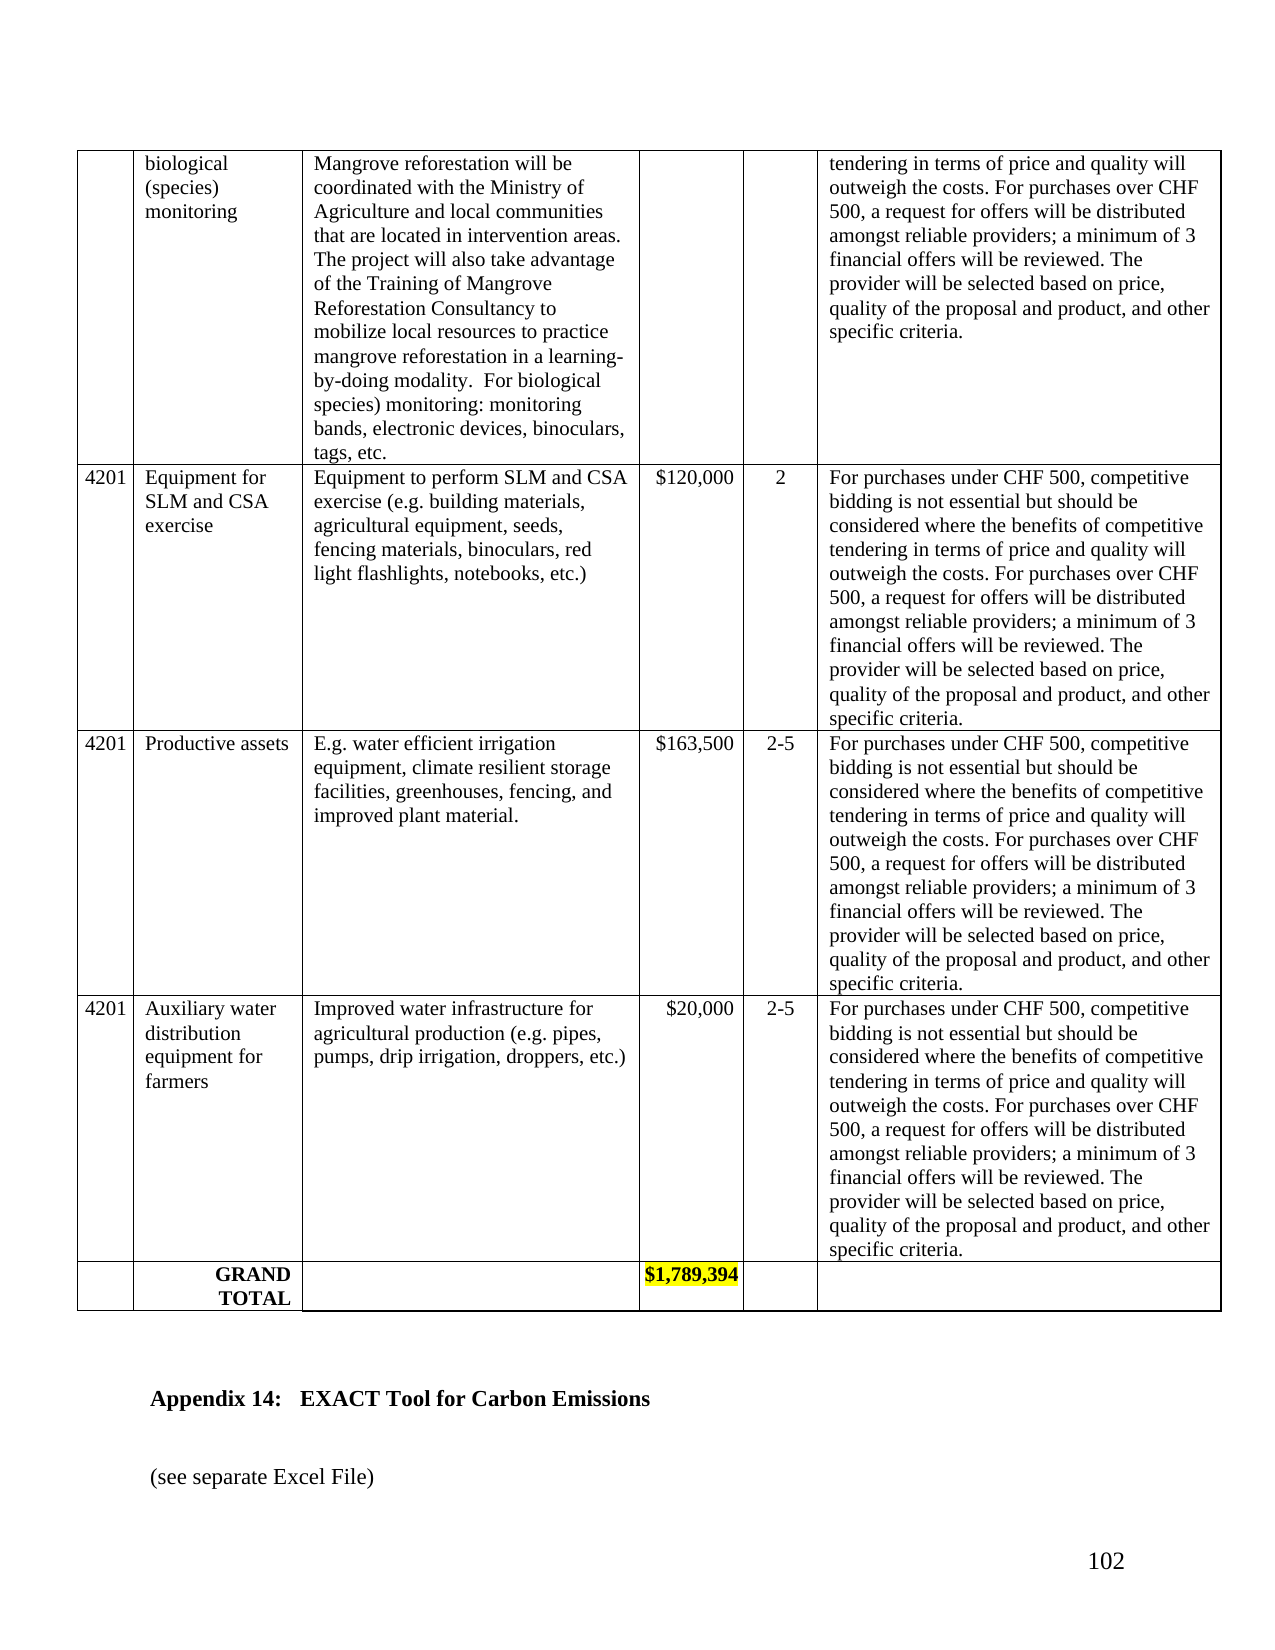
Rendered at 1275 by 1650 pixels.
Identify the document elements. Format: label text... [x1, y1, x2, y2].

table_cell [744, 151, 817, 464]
text Appendix 14: EXACT Tool for Carbon Emissions [150, 1385, 1125, 1412]
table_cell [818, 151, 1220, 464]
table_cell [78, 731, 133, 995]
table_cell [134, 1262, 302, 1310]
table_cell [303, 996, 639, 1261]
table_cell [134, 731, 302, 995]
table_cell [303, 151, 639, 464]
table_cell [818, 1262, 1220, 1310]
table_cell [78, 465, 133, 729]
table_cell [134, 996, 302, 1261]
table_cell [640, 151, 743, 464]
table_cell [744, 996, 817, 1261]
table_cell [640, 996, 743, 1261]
text (see separate Excel File) [150, 1463, 1125, 1489]
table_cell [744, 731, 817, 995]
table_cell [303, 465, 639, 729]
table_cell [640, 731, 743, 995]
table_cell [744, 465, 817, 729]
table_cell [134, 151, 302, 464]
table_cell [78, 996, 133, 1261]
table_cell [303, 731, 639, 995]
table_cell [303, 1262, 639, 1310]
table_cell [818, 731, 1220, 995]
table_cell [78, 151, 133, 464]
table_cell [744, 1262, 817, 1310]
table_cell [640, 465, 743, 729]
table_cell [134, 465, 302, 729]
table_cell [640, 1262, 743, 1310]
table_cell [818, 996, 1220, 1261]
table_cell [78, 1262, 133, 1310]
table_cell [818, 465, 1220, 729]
